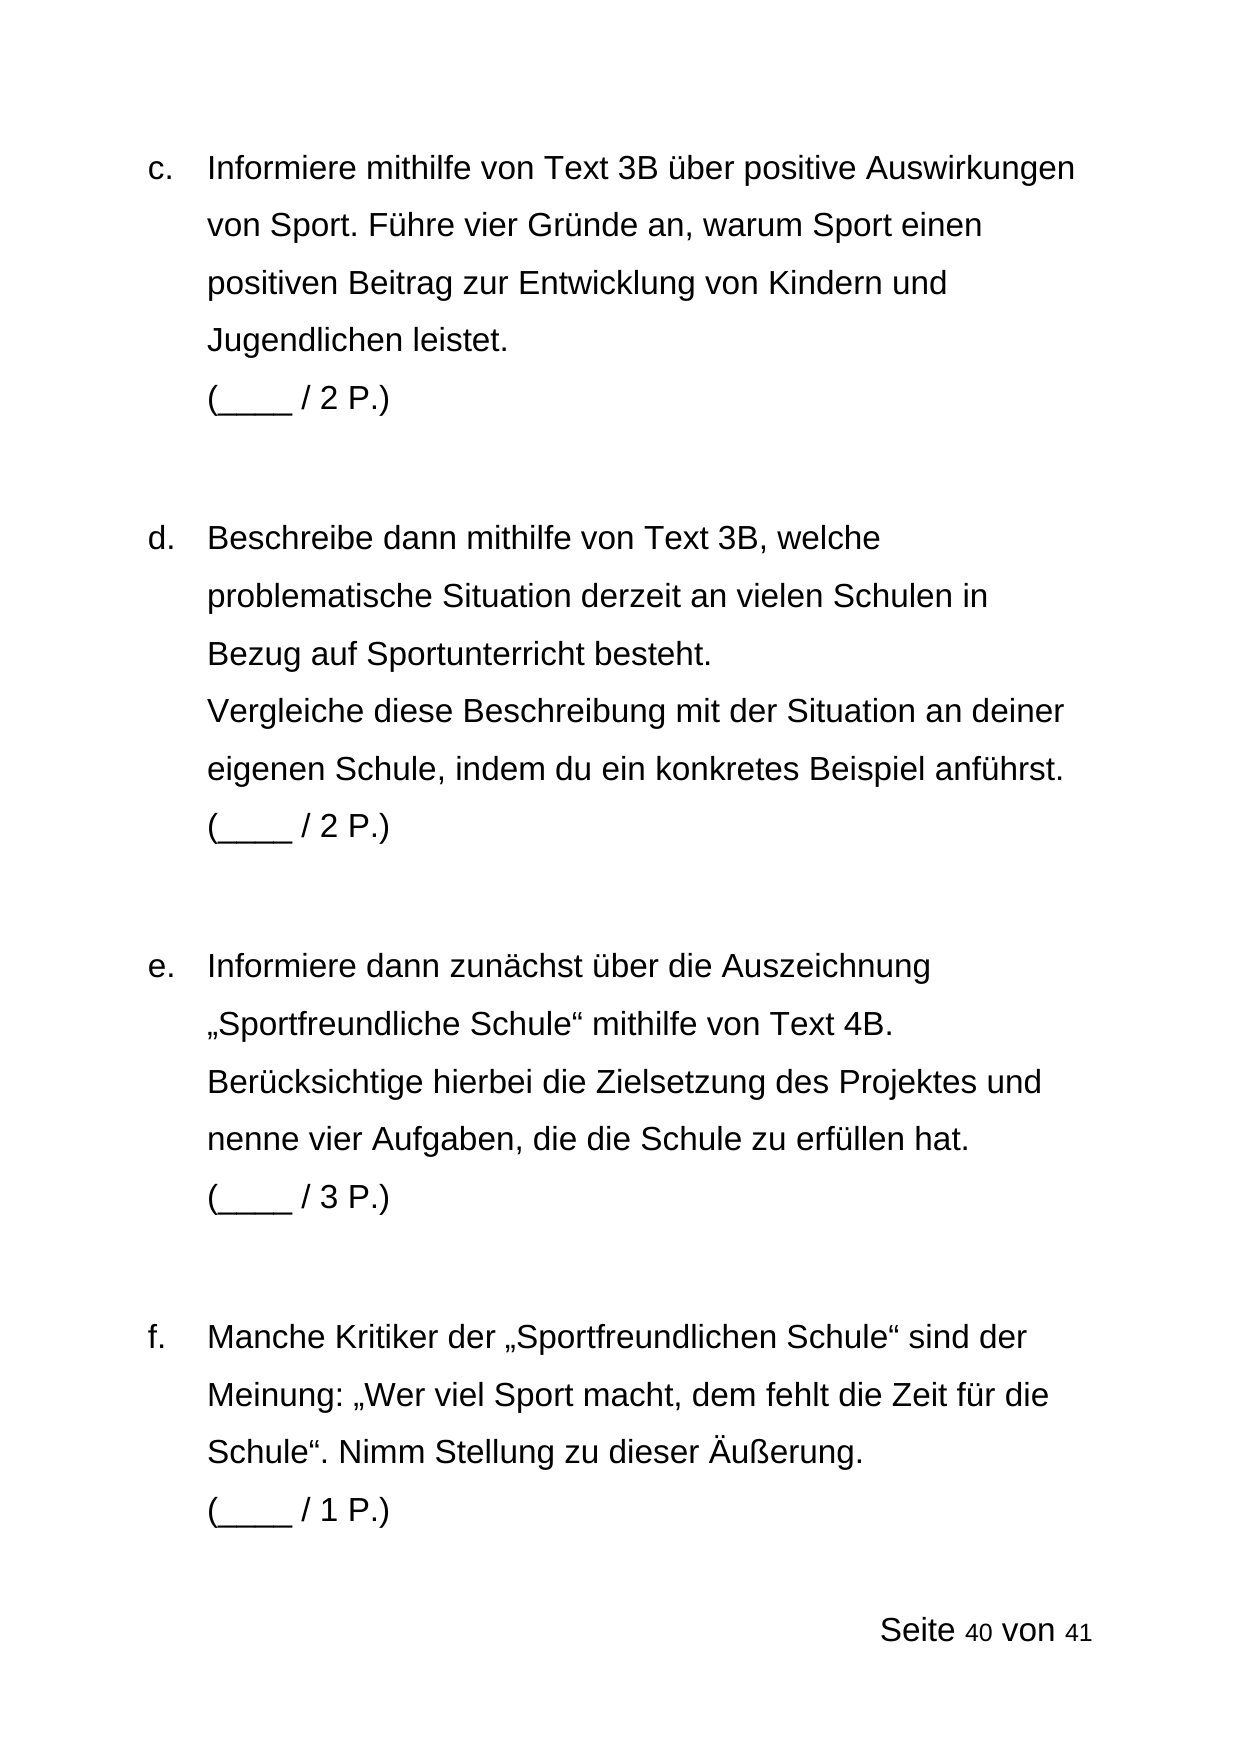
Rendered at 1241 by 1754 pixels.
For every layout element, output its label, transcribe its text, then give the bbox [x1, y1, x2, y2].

list f. Manche Kritiker der „Sportfreundlichen Schule“ sind der Meinung: „Wer viel Sport macht, dem fehlt die Zeit für die Schule“. Nimm Stellung zu dieser Äußerung. (____ / 1 P.) [148, 1317, 1092, 1528]
list c. Informiere mithilfe von Text 3B über positive Auswirkungen von Sport. Führe vier Gründe an, warum Sport einen positiven Beitrag zur Entwicklung von Kindern und Jugendlichen leistet. (____ / 2 P.) [148, 148, 1092, 417]
list d. Beschreibe dann mithilfe von Text 3B, welche problematische Situation derzeit an vielen Schulen in Bezug auf Sportunterricht besteht. Vergleiche diese Beschreibung mit der Situation an deiner eigenen Schule, indem du ein konkretes Beispiel anführst. (____ / 2 P.) [148, 518, 1092, 845]
list e. Informiere dann zunächst über die Auszeichnung „Sportfreundliche Schule“ mithilfe von Text 4B. Berücksichtige hierbei die Zielsetzung des Projektes und nenne vier Aufgaben, die die Schule zu erfüllen hat. (____ / 3 P.) [148, 947, 1092, 1215]
